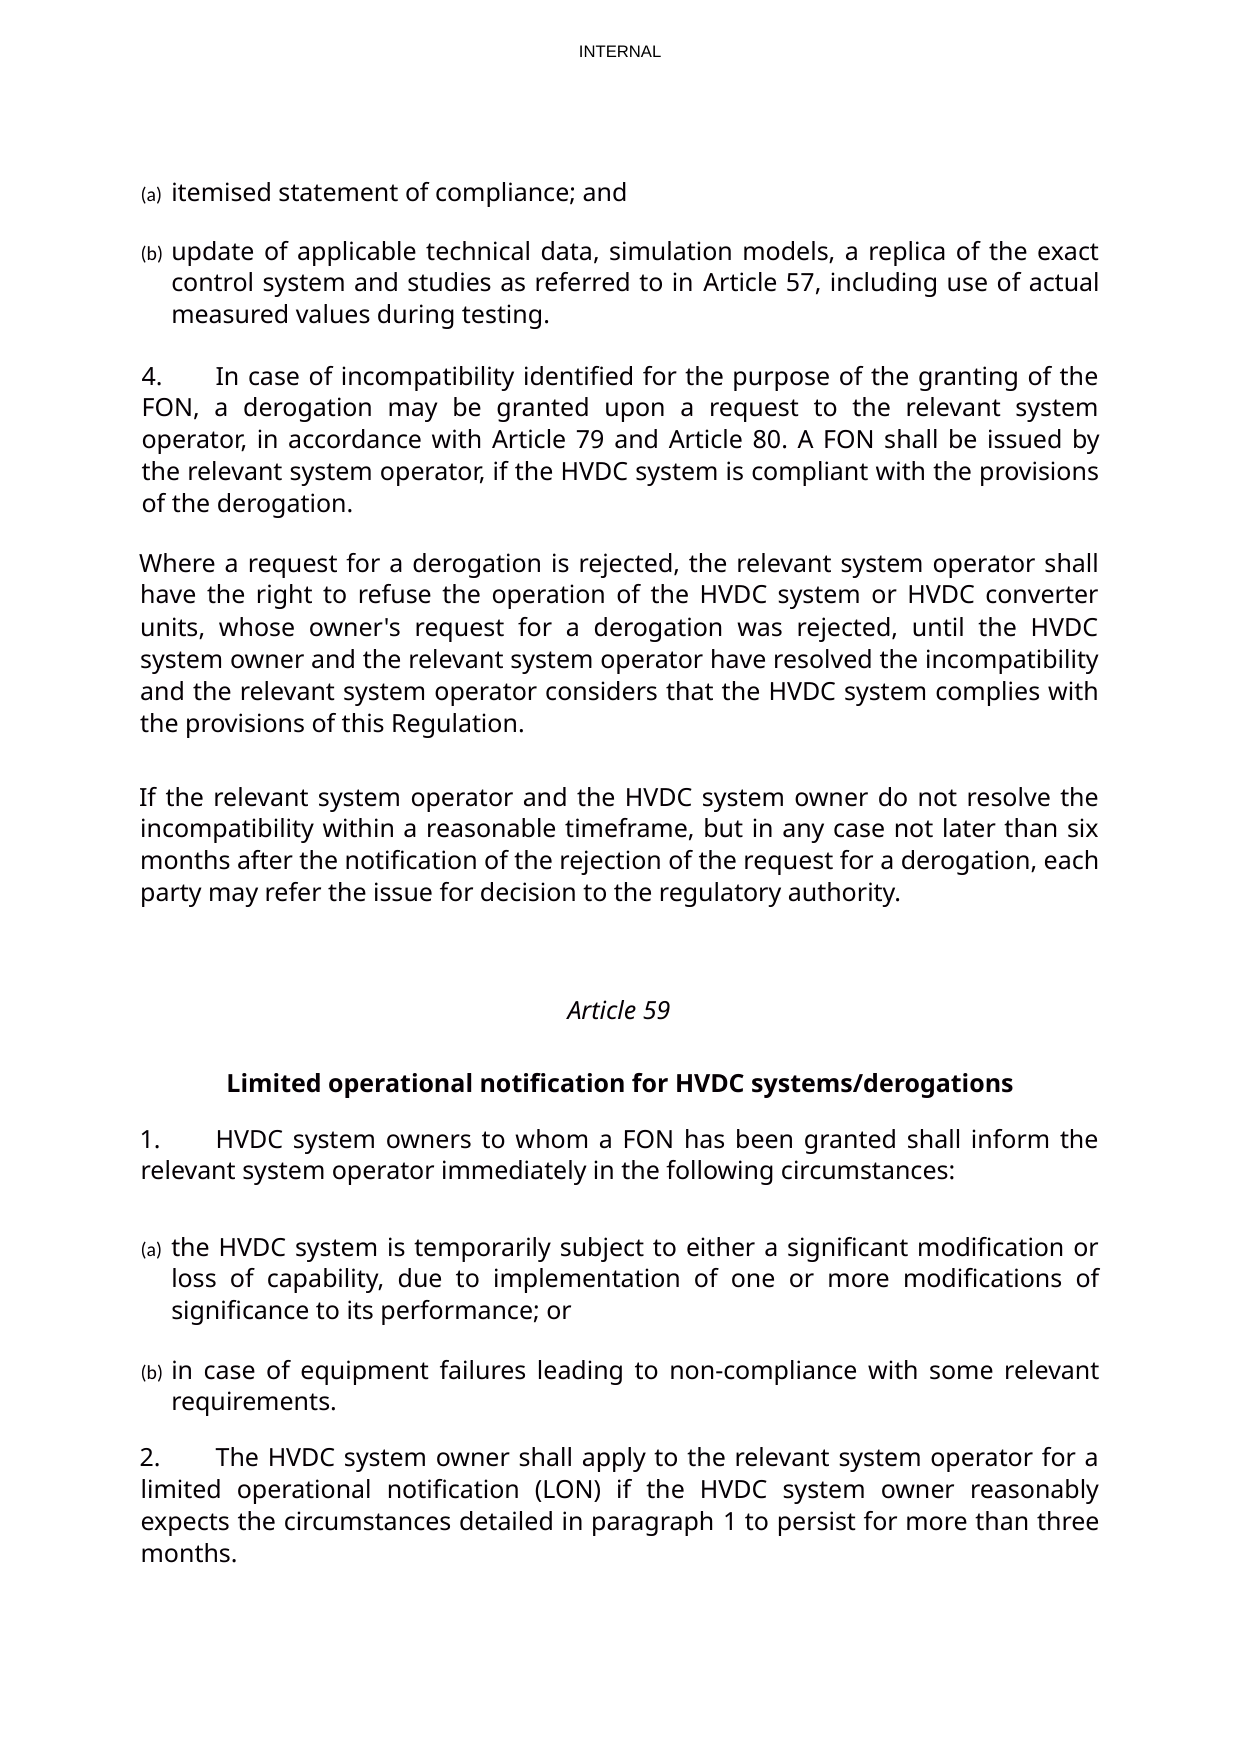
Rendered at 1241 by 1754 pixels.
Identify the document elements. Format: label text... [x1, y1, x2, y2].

list The HVDC system owner shall apply to the relevant system operator for a limited operational notification (LON) if the HVDC system owner reasonably expects the circumstances detailed in paragraph 1 to persist for more than three months. [139, 1441, 1100, 1569]
list update of applicable technical data, simulation models, a replica of the exact control system and studies as referred to in Article 57, including use of actual measured values during testing. [140, 235, 1100, 331]
text Where a request for a derogation is rejected, the relevant system operator shall have the right to refuse the operation of the HVDC system or HVDC converter units, whose owner's request for a derogation was rejected, until the HVDC system owner and the relevant system operator have resolved the incompatibility and the relevant system operator considers that the HVDC system complies with the provisions of this Regulation. [139, 547, 1100, 739]
subtitle Article 59 [140, 992, 1100, 1026]
list itemised statement of compliance; and [140, 176, 1100, 208]
list In case of incompatibility identified for the purpose of the granting of the FON, a derogation may be granted upon a request to the relevant system operator, in accordance with Article 79 and Article 80. A FON shall be issued by the relevant system operator, if the HVDC system is compliant with the provisions of the derogation. [141, 359, 1100, 520]
list the HVDC system is temporarily subject to either a significant modification or loss of capability, due to implementation of one or more modifications of significance to its performance; or [140, 1230, 1100, 1327]
text If the relevant system operator and the HVDC system owner do not resolve the incompatibility within a reasonable timeframe, but in any case not later than six months after the notification of the rejection of the request for a derogation, each party may refer the issue for decision to the regulatory authority. [139, 781, 1100, 909]
list in case of equipment failures leading to non-compliance with some relevant requirements. [140, 1354, 1100, 1418]
list HVDC system owners to whom a FON has been granted shall inform the relevant system operator immediately in the following circumstances: [139, 1123, 1100, 1187]
text Limited operational notification for HVDC systems/derogations [140, 1067, 1100, 1099]
